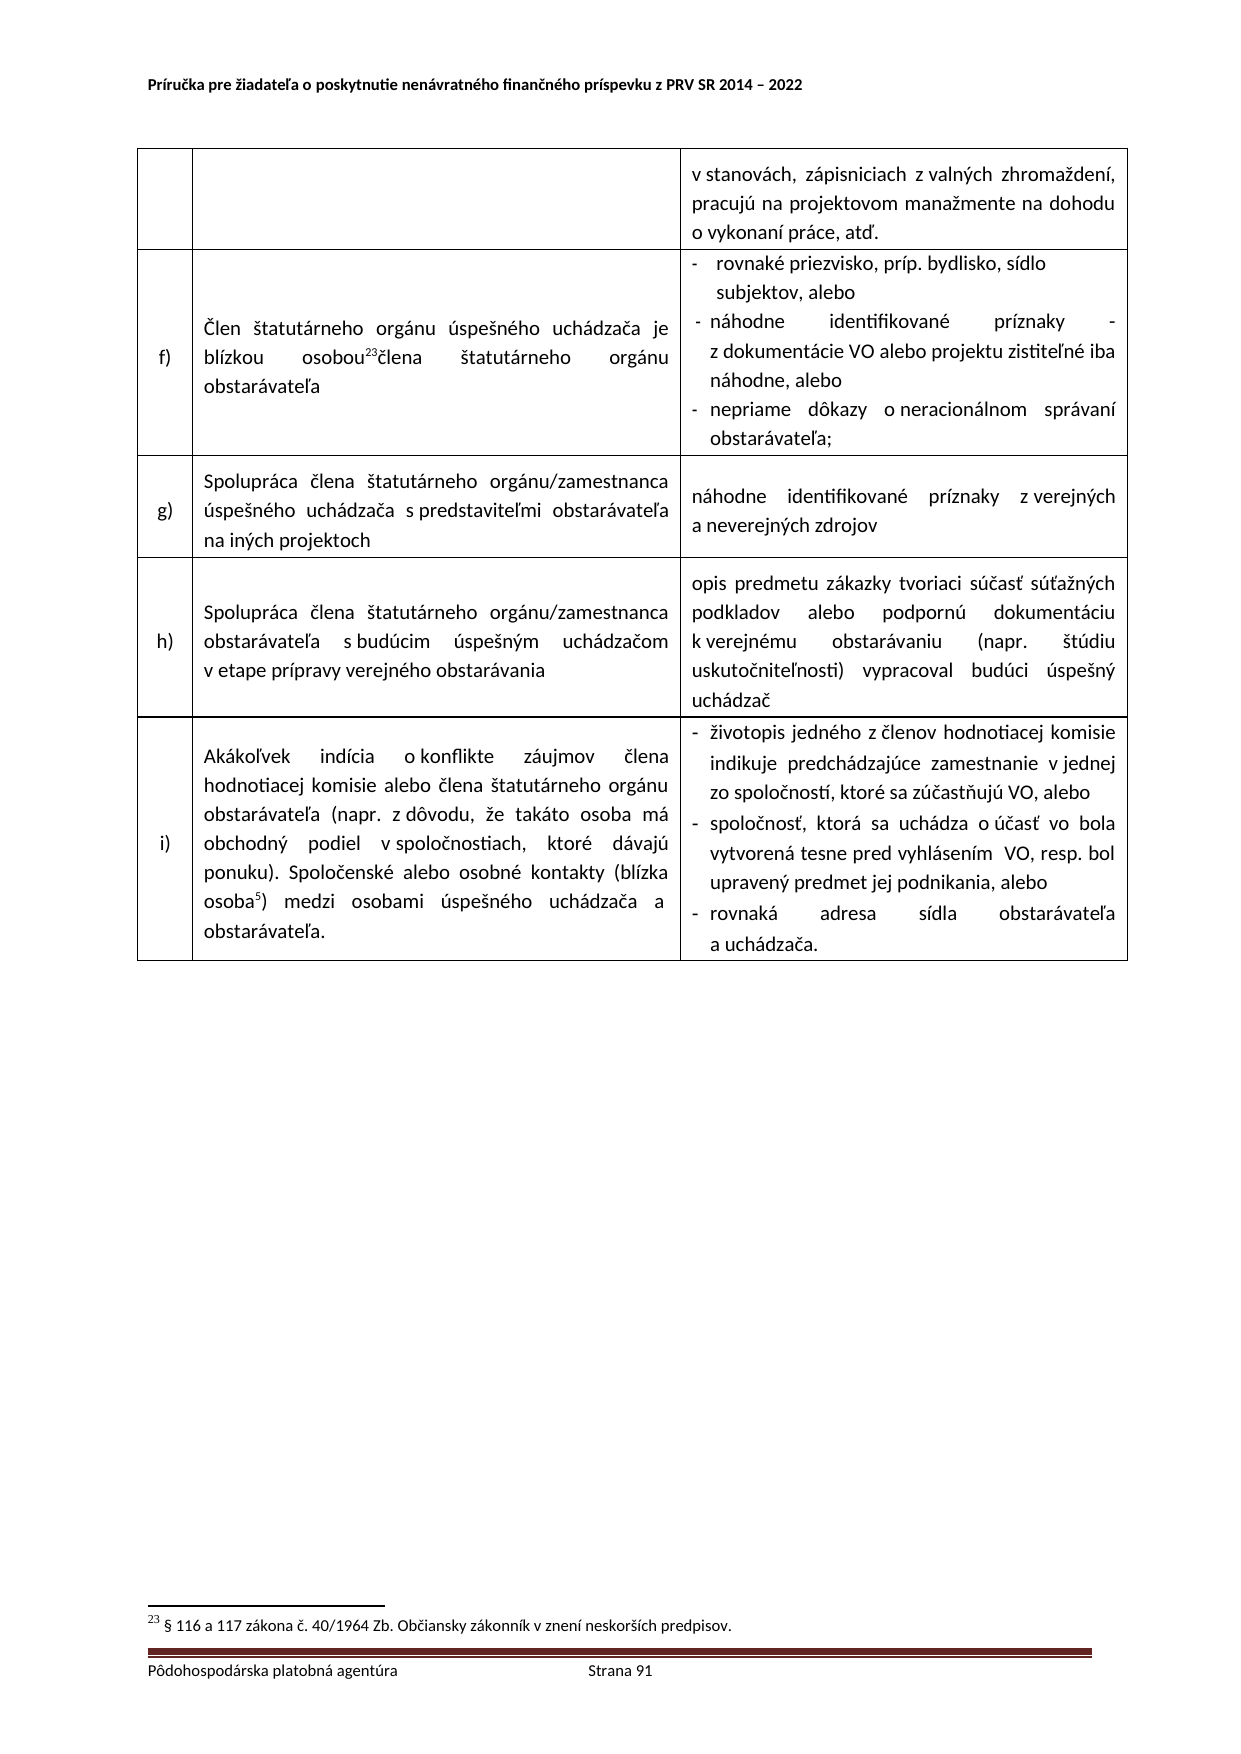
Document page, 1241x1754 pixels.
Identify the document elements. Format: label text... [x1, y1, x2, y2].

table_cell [193, 149, 680, 249]
table_cell e) [138, 149, 192, 249]
table_cell f) [138, 250, 192, 455]
table_cell náhodne identifikované príznaky z verejných a neverejných zdrojov [681, 456, 1127, 557]
table_cell Akákoľvek indícia o konflikte záujmov člena hodnotiacej komisie alebo člena štatutárneho orgánu obstarávateľa (napr. z dôvodu, že takáto osoba má obchodný podiel v spoločnostiach, ktoré dávajú ponuku). Spoločenské alebo osobné kontakty (blízka osoba5) medzi osobami úspešného uchádzača a obstarávateľa. [193, 718, 680, 960]
table_cell Spolupráca člena štatutárneho orgánu/zamestnanca úspešného uchádzača s predstaviteľmi obstarávateľa na iných projektoch [193, 456, 680, 557]
table_cell i) [138, 718, 192, 960]
table_cell opis predmetu zákazky tvoriaci súčasť súťažných podkladov alebo podpornú dokumentáciu k verejnému obstarávaniu (napr. štúdiu uskutočniteľnosti) vypracoval budúci úspešný uchádzač [681, 558, 1127, 716]
table_cell rovnaké priezvisko, príp. bydlisko, sídlo subjektov, alebo náhodne identifikované príznaky - z dokumentácie VO alebo projektu zistiteľné iba náhodne, alebo nepriame dôkazy o neracionálnom správaní obstarávateľa; [681, 250, 1127, 455]
table_cell g) [138, 456, 192, 557]
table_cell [681, 149, 1127, 249]
table_cell Člen štatutárneho orgánu úspešného uchádzača je blízkou osoboučlena štatutárneho orgánu obstarávateľa [193, 250, 680, 455]
table_cell h) [138, 558, 192, 716]
table_cell životopis jedného z členov hodnotiacej komisie indikuje predchádzajúce zamestnanie v jednej zo spoločností, ktoré sa zúčastňujú VO, alebo spoločnosť, ktorá sa uchádza o účasť vo bola vytvorená tesne pred vyhlásením VO, resp. bol upravený predmet jej podnikania, alebo rovnaká adresa sídla obstarávateľa a uchádzača. [681, 718, 1127, 960]
table_cell Spolupráca člena štatutárneho orgánu/zamestnanca obstarávateľa s budúcim úspešným uchádzačom v etape prípravy verejného obstarávania [193, 558, 680, 716]
